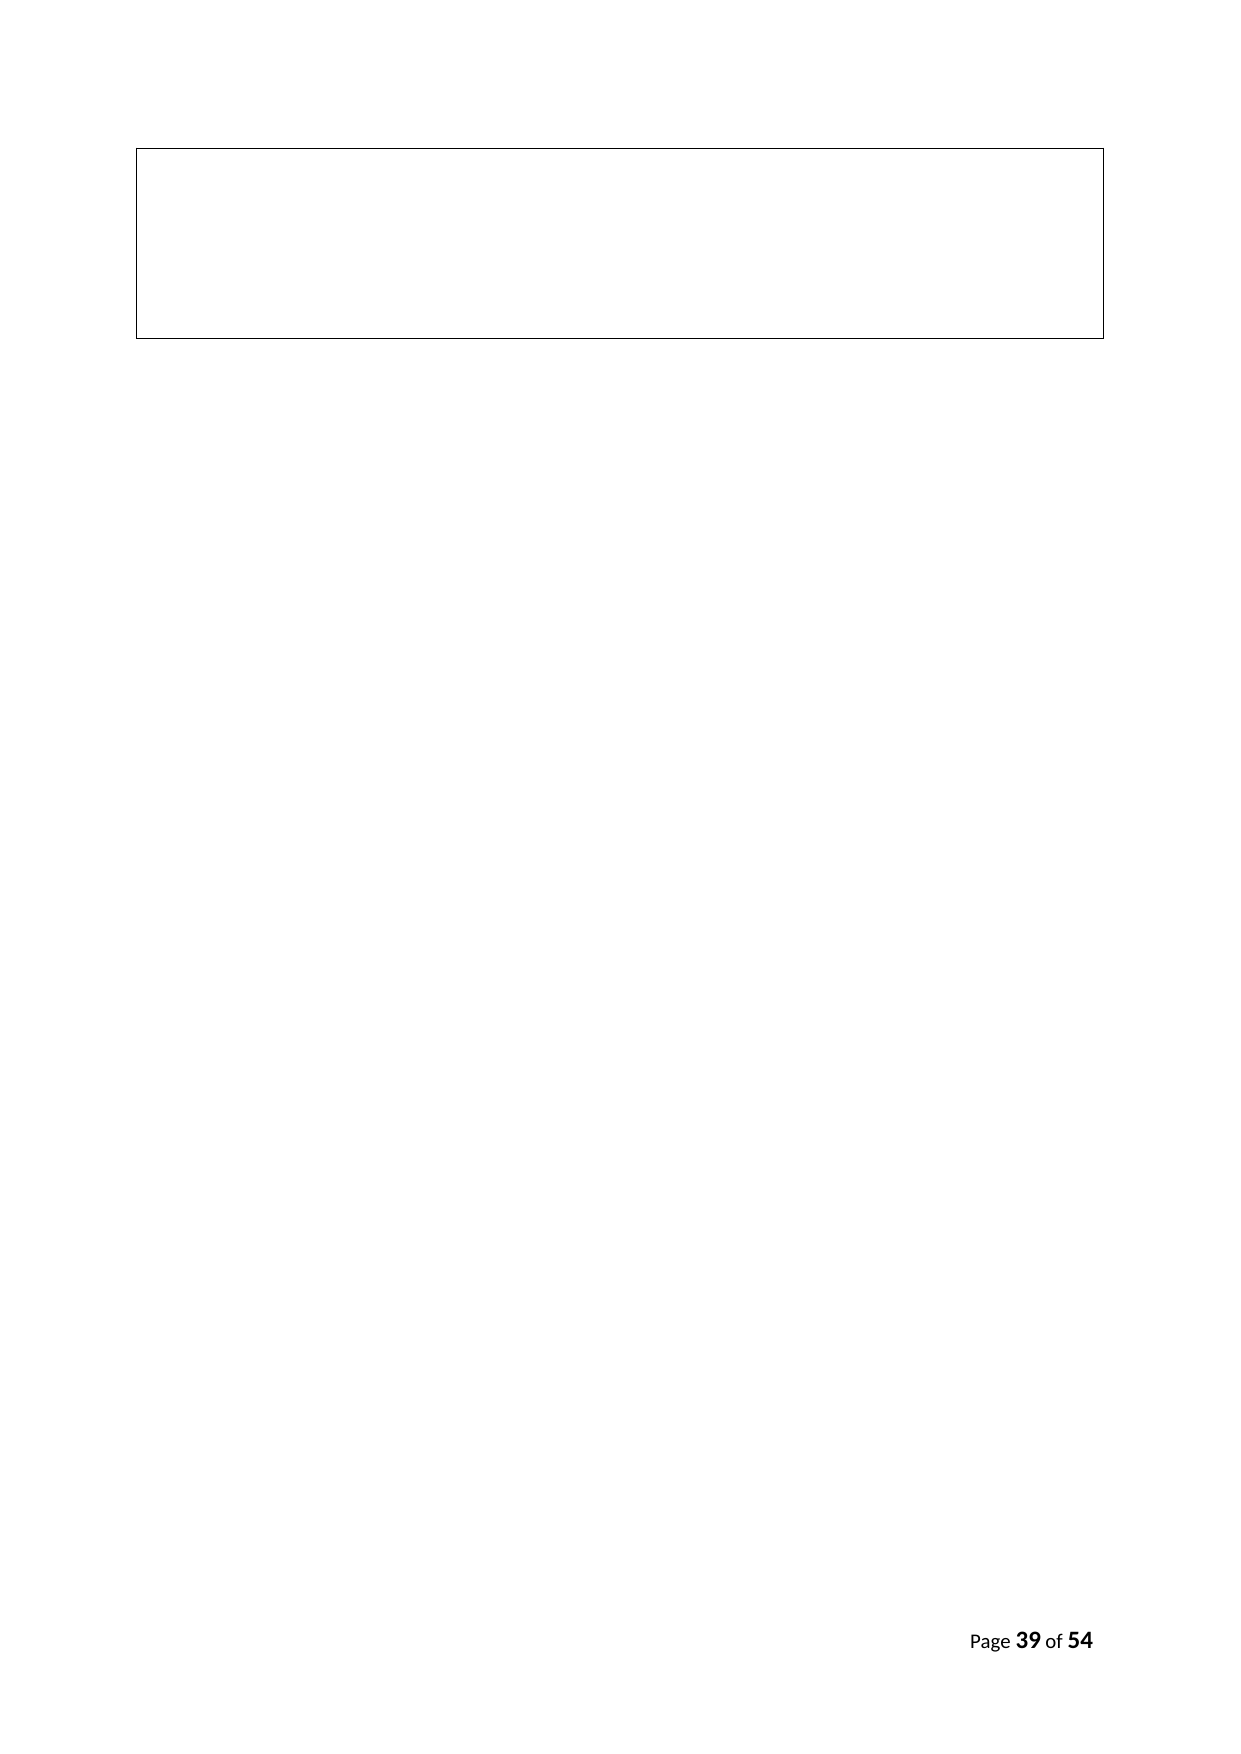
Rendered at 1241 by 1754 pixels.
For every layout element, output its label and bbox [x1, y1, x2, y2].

table_header [137, 149, 1103, 338]
